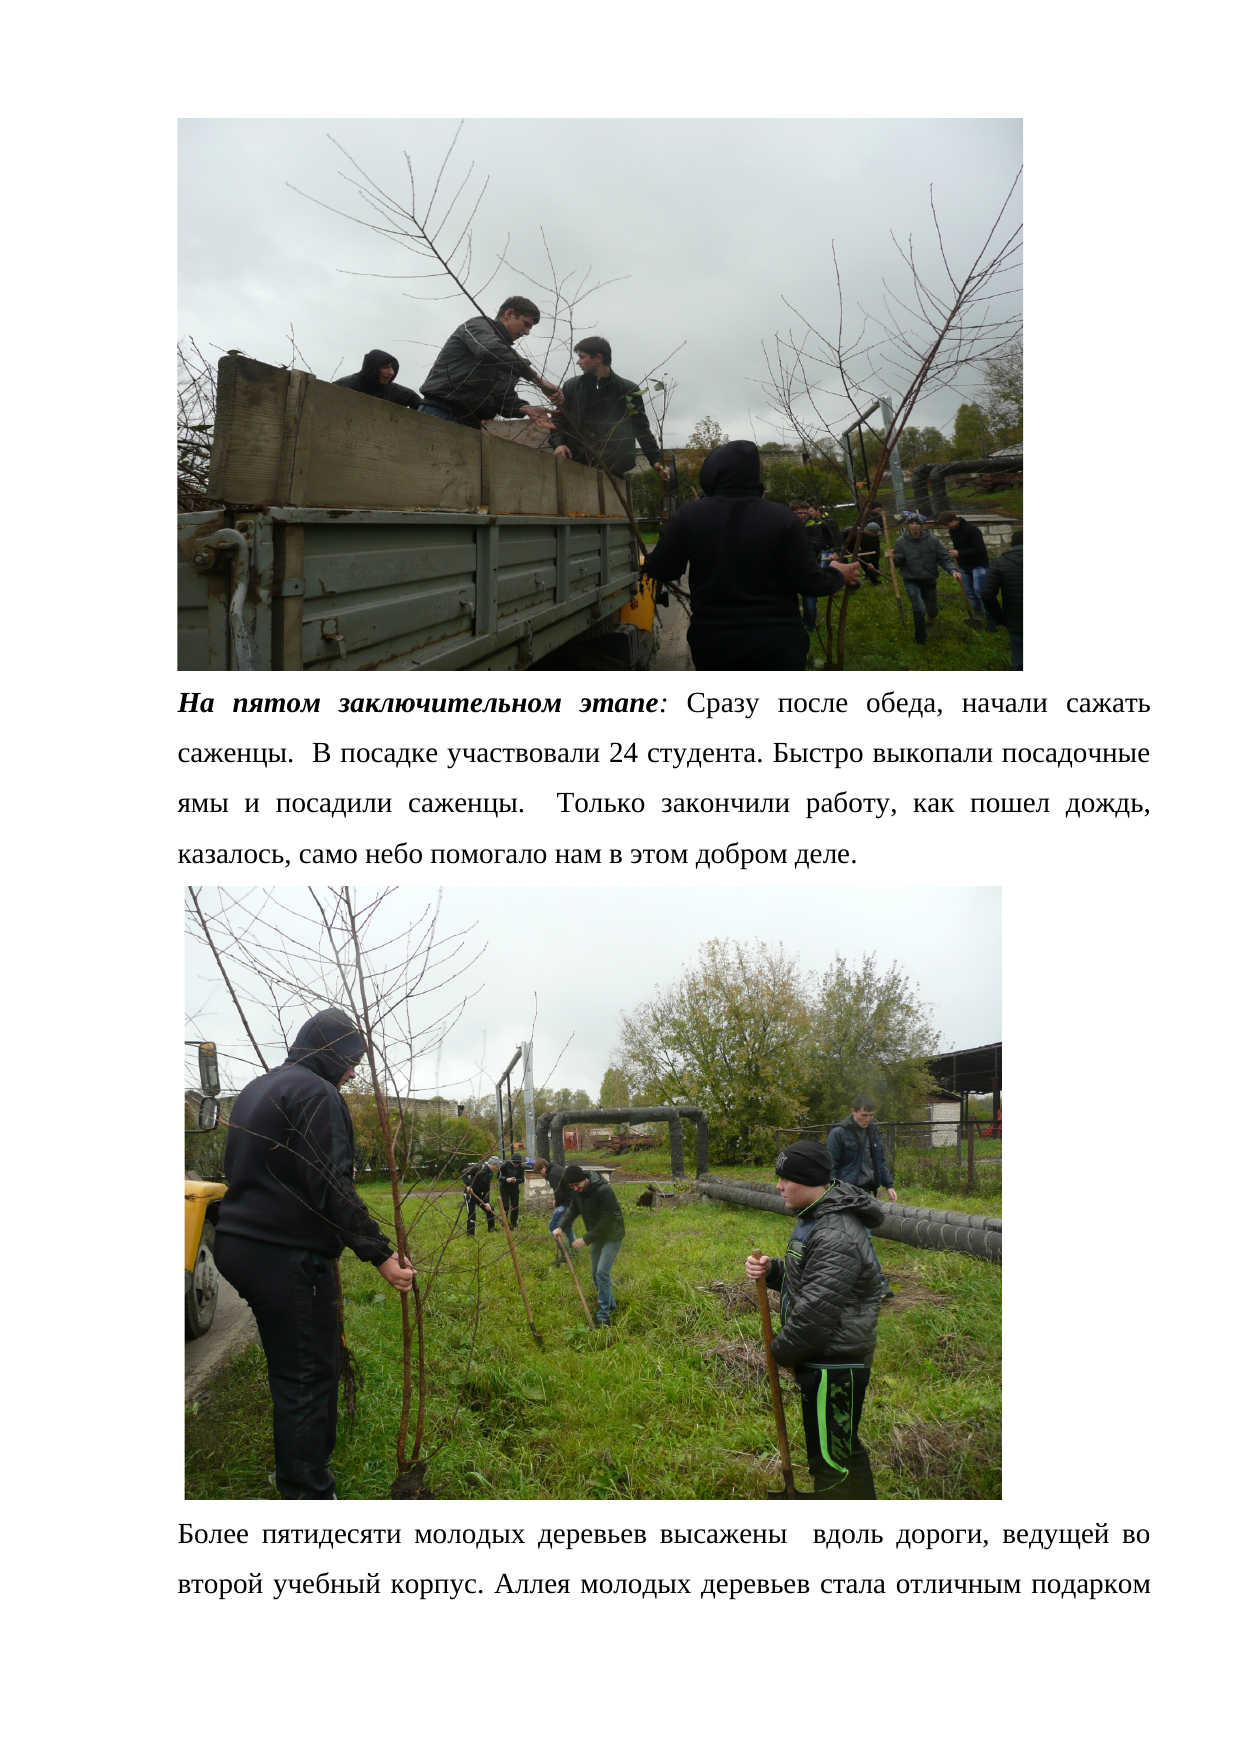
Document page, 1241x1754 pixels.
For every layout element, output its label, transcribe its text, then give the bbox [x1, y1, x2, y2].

picture [184, 886, 1002, 1500]
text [177, 1516, 1152, 1600]
list На пятом заключительном этапе: Сразу после обеда, начали сажать саженцы. В посадке участвовали 24 студента. Быстро выкопали посадочные ямы и посадили саженцы. Только закончили работу, как пошел дождь, казалось, само небо помогало нам в этом добром деле. [177, 685, 1152, 869]
picture [177, 118, 1024, 671]
